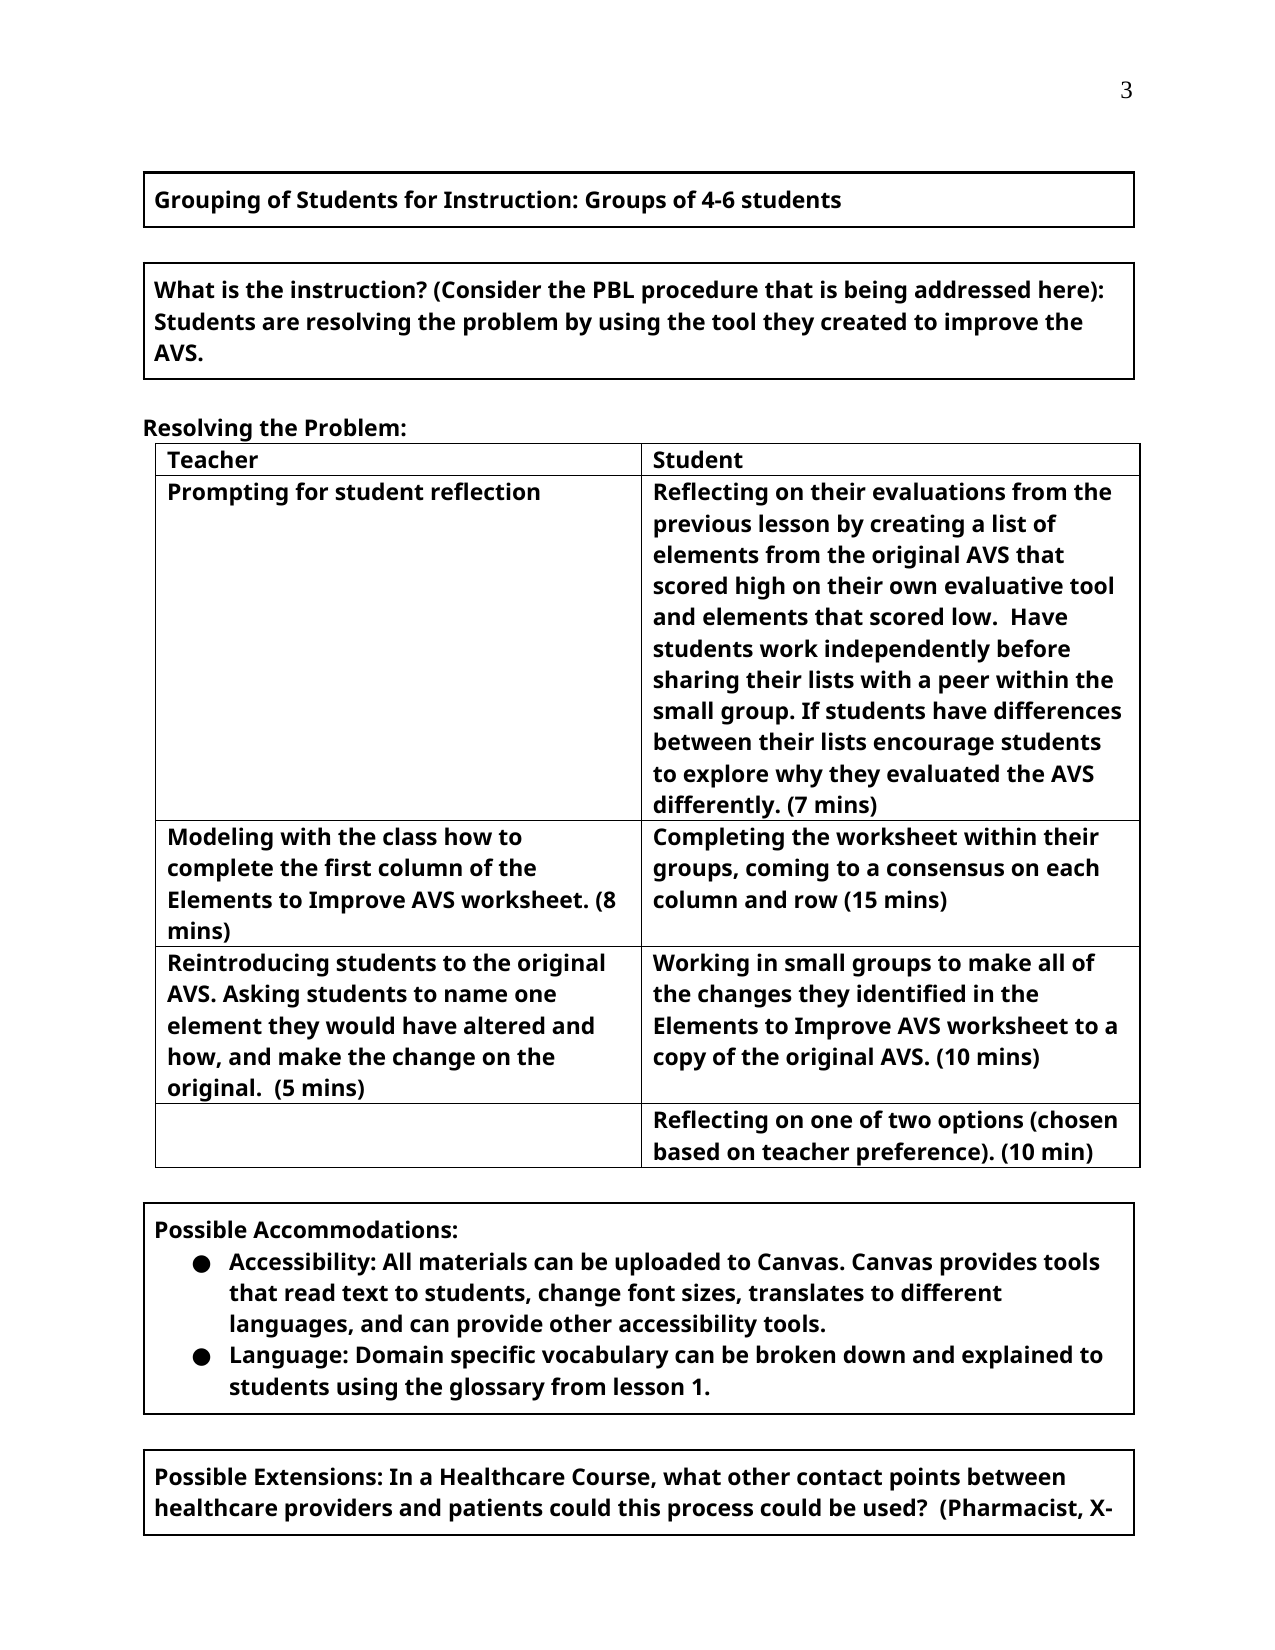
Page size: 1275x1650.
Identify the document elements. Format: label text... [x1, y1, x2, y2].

table_header What is the instruction? (Consider the PBL procedure that is being addressed here): Students are resolving the problem by using the tool they created to improve the AVS. [145, 264, 1133, 378]
table_cell [156, 1104, 641, 1167]
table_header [145, 1451, 1133, 1534]
table_cell Reintroducing students to the original AVS. Asking students to name one element they would have altered and how, and make the change on the original. (5 mins) [156, 947, 641, 1103]
table_cell Prompting for student reflection [156, 476, 641, 820]
text Resolving the Problem: [142, 412, 1132, 443]
table_header Student [642, 444, 1139, 475]
table_cell Reflecting on their evaluations from the previous lesson by creating a list of elements from the original AVS that scored high on their own evaluative tool and elements that scored low. Have students work independently before sharing their lists with a peer within the small group. If students have differences between their lists encourage students to explore why they evaluated the AVS differently. (7 mins) [642, 476, 1139, 820]
table_header Possible Accommodations: Accessibility: All materials can be uploaded to Canvas. Canvas provides tools that read text to students, change font sizes, translates to different languages, and can provide other accessibility tools. Language: Domain specific vocabulary can be broken down and explained to students using the glossary from lesson 1. [145, 1204, 1133, 1412]
table_header Grouping of Students for Instruction: Groups of 4-6 students [145, 174, 1133, 226]
table_cell Working in small groups to make all of the changes they identified in the Elements to Improve AVS worksheet to a copy of the original AVS. (10 mins) [642, 947, 1139, 1103]
table_cell Completing the worksheet within their groups, coming to a consensus on each column and row (15 mins) [642, 821, 1139, 946]
table_cell Reflecting on one of two options (chosen based on teacher preference). (10 min) [642, 1104, 1139, 1167]
table_cell Modeling with the class how to complete the first column of the Elements to Improve AVS worksheet. (8 mins) [156, 821, 641, 946]
table_header Teacher [156, 444, 641, 475]
